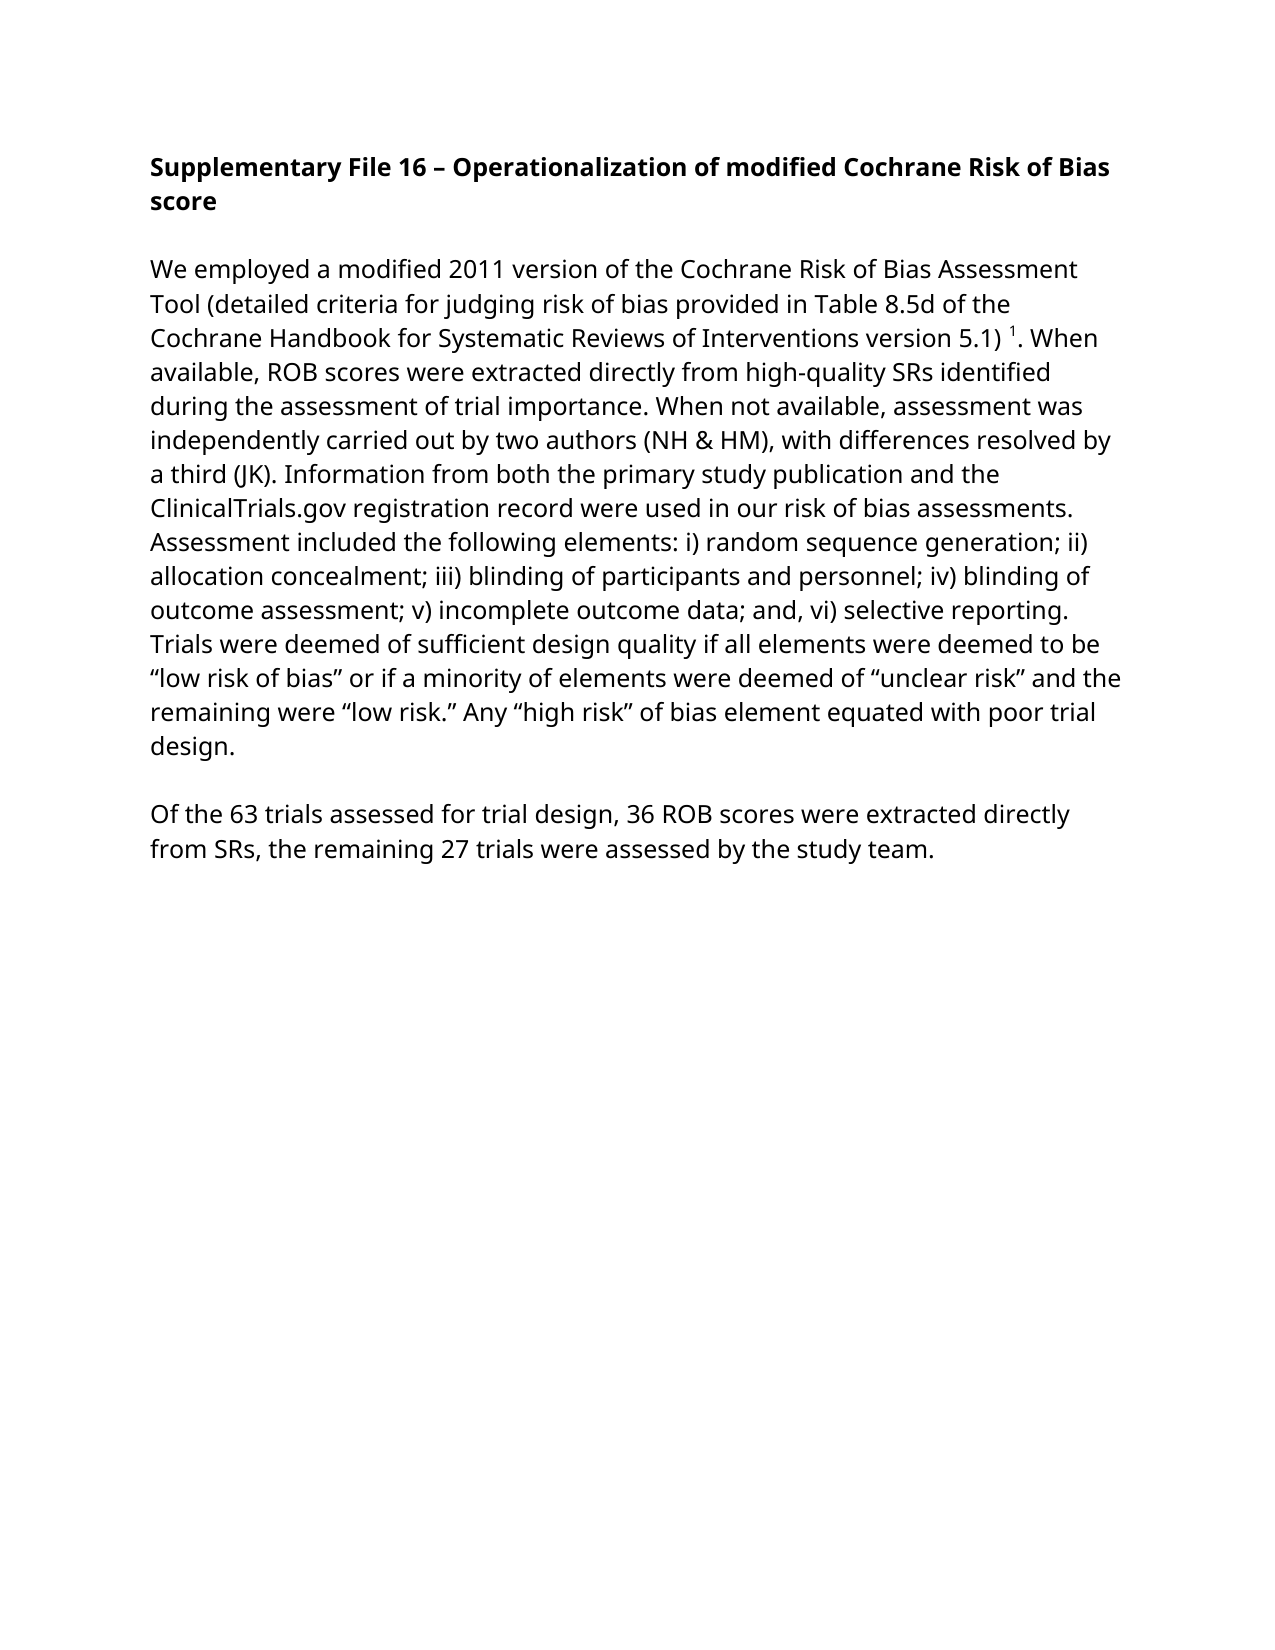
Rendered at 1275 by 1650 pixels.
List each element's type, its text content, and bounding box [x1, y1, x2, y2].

text Of the 63 trials assessed for trial design, 36 ROB scores were extracted directly from SRs, the remaining 27 trials were assessed by the study team. [150, 797, 1125, 865]
text We employed a modified 2011 version of the Cochrane Risk of Bias Assessment Tool (detailed criteria for judging risk of bias provided in Table 8.5d of the Cochrane Handbook for Systematic Reviews of Interventions version 5.1) 1. When available, ROB scores were extracted directly from high-quality SRs identified during the assessment of trial importance. When not available, assessment was independently carried out by two authors (NH & HM), with differences resolved by a third (JK). Information from both the primary study publication and the ClinicalTrials.gov registration record were used in our risk of bias assessments. Assessment included the following elements: i) random sequence generation; ii) allocation concealment; iii) blinding of participants and personnel; iv) blinding of outcome assessment; v) incomplete outcome data; and, vi) selective reporting. Trials were deemed of sufficient design quality if all elements were deemed to be “low risk of bias” or if a minority of elements were deemed of “unclear risk” and the remaining were “low risk.” Any “high risk” of bias element equated with poor trial design. [150, 252, 1125, 763]
text Supplementary File 16 – Operationalization of modified Cochrane Risk of Bias score [150, 150, 1125, 218]
